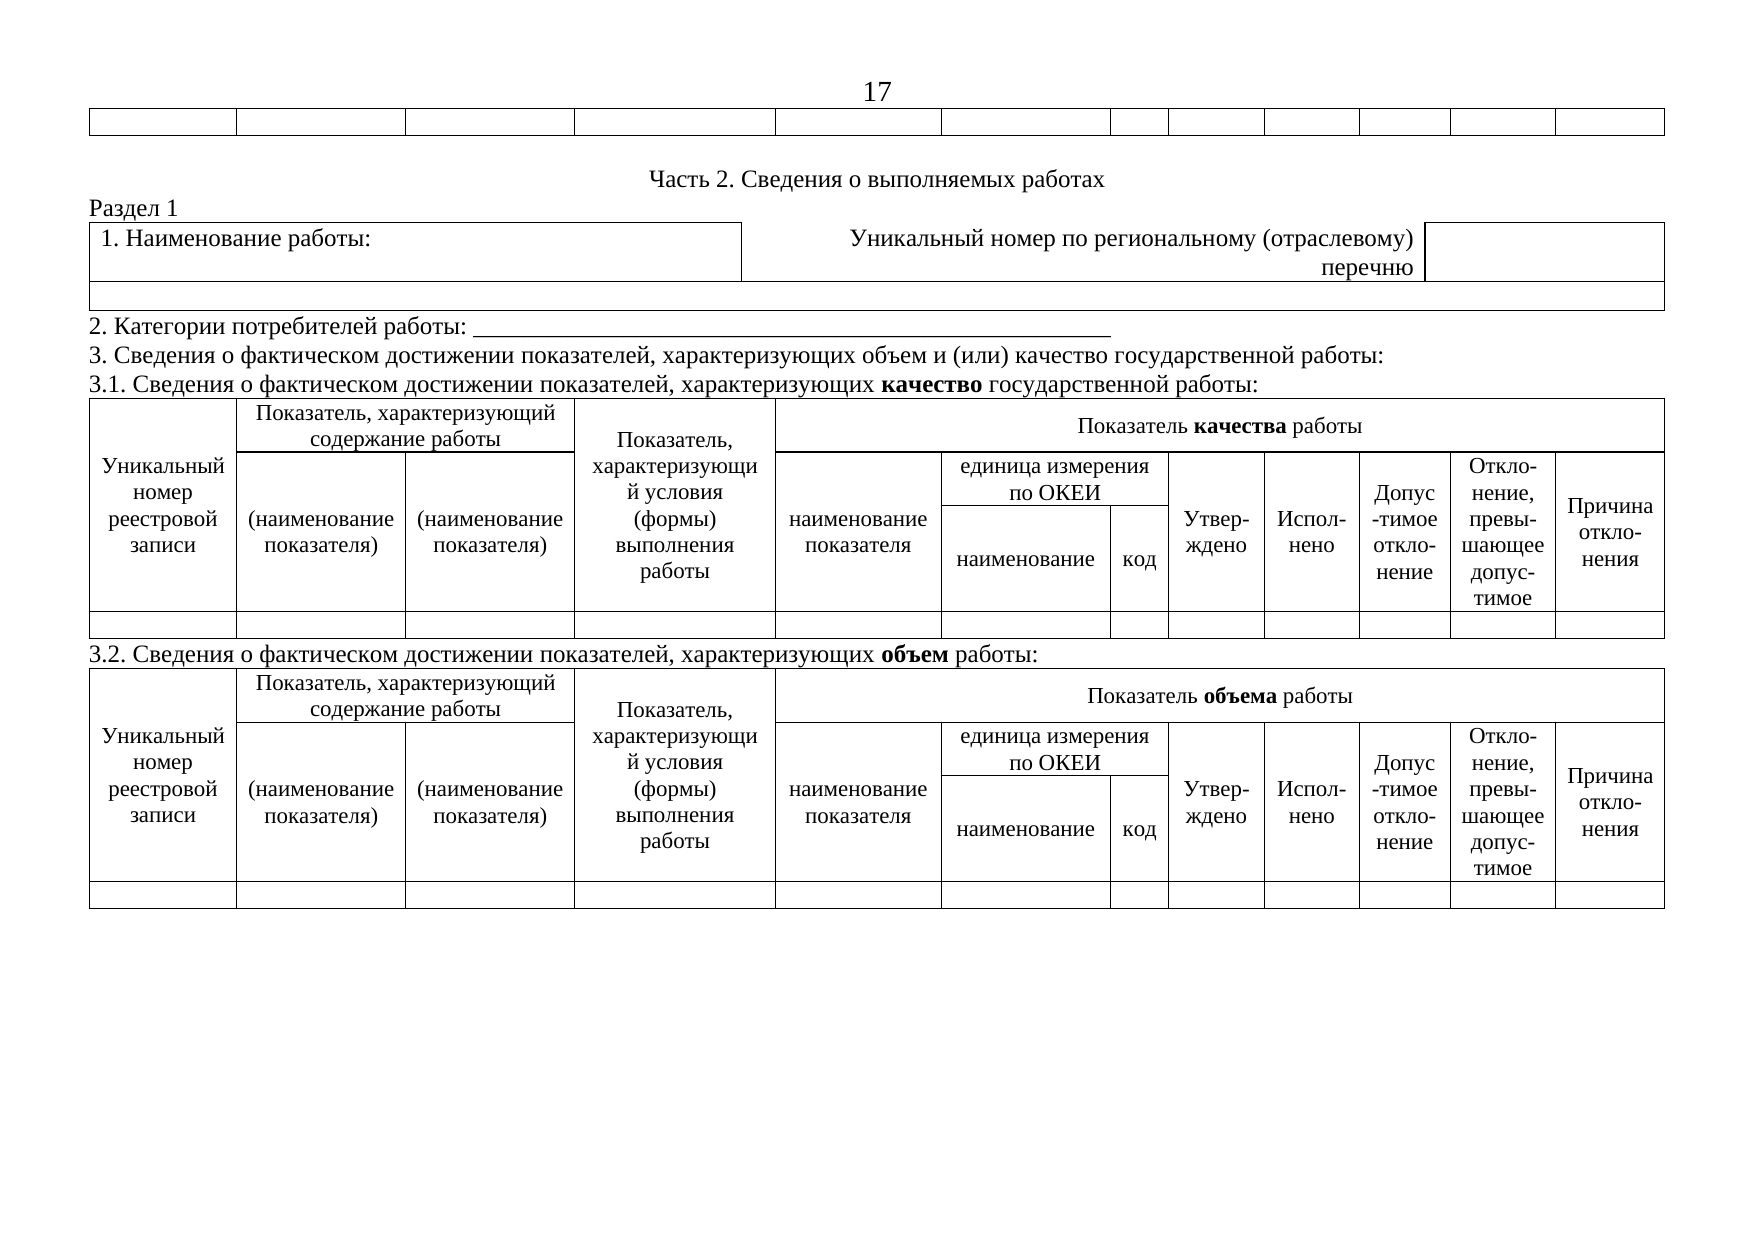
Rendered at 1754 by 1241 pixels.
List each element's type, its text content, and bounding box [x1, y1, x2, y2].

table_cell [1360, 882, 1450, 908]
table_cell единица измерения по ОКЕИ [942, 723, 1168, 775]
table_cell [406, 882, 574, 908]
text 2. Категории потребителей работы: ___________________________________________________ [89, 311, 1665, 340]
table_cell [942, 612, 1110, 638]
table_cell [90, 109, 236, 135]
table_cell [1169, 612, 1264, 638]
table_cell [1265, 882, 1359, 908]
text Раздел 1 [89, 193, 1665, 222]
table_cell [1169, 109, 1264, 135]
table_cell [1111, 612, 1168, 638]
table_cell Причина откло-нения [1556, 453, 1664, 611]
table_cell Допус-тимое откло-нение [1360, 723, 1450, 881]
table_cell [1111, 109, 1168, 135]
table_cell Откло-нение, превы-шающее допус-тимое [1451, 723, 1555, 881]
table_cell [237, 109, 405, 135]
table_cell [575, 882, 775, 908]
table_cell [1360, 109, 1450, 135]
table_cell Откло-нение, превы-шающее допус-тимое [1451, 453, 1555, 611]
table_cell код [1111, 506, 1168, 611]
table_cell [406, 612, 574, 638]
table_cell [1265, 612, 1359, 638]
table_cell наименование [942, 506, 1110, 611]
table_cell наименование [942, 776, 1110, 881]
text 3.1. Сведения о фактическом достижении показателей, характеризующих качество государственной работы: [89, 369, 1665, 398]
table_cell [776, 882, 941, 908]
text 3.2. Сведения о фактическом достижении показателей, характеризующих объем работы: [89, 639, 1665, 668]
table_cell [1556, 109, 1664, 135]
table_cell [776, 612, 941, 638]
table_cell (наименование показателя) [406, 453, 574, 611]
table_cell Испол-нено [1265, 723, 1359, 881]
table_cell (наименование показателя) [237, 723, 405, 881]
table_cell Утвер-ждено [1169, 723, 1264, 881]
table_cell [1169, 882, 1264, 908]
table_cell [90, 882, 236, 908]
table_cell Допус-тимое откло-нение [1360, 453, 1450, 611]
table_cell [1451, 109, 1555, 135]
table_header Показатель, характеризующий содержание работы [237, 669, 574, 722]
table_cell [90, 282, 1664, 310]
table_cell (наименование показателя) [237, 453, 405, 611]
table_cell (наименование показателя) [406, 723, 574, 881]
text Часть 2. Сведения о выполняемых работах [89, 164, 1665, 193]
table_cell [1360, 612, 1450, 638]
table_cell [1111, 882, 1168, 908]
table_cell Утвер-ждено [1169, 453, 1264, 611]
table_cell код [1111, 776, 1168, 881]
table_cell [575, 109, 775, 135]
table_cell [575, 612, 775, 638]
table_cell Испол-нено [1265, 453, 1359, 611]
table_header Показатель, характеризующий содержание работы [237, 399, 574, 451]
table_header [1426, 223, 1664, 281]
table_cell наименование показателя [776, 453, 941, 611]
table_header Показатель объема работы [776, 669, 1664, 722]
table_header 1. Наименование работы: [90, 223, 741, 281]
table_header Показатель, характеризующий условия (формы) выполнения работы [575, 399, 775, 611]
table_cell [1265, 109, 1359, 135]
table_cell [237, 882, 405, 908]
table_cell [942, 882, 1110, 908]
table_cell единица измерения по ОКЕИ [942, 453, 1168, 505]
table_cell [1556, 882, 1664, 908]
table_header Показатель, характеризующий условия (формы) выполнения работы [575, 669, 775, 881]
table_header Уникальный номер реестровой записи [90, 669, 236, 881]
table_header Уникальный номер по региональному (отраслевому) перечню [742, 222, 1424, 281]
table_cell наименование показателя [776, 723, 941, 881]
table_cell [1556, 612, 1664, 638]
table_cell Причина откло-нения [1556, 723, 1664, 881]
table_header Показатель качества работы [776, 399, 1664, 451]
table_cell [90, 612, 236, 638]
table_cell [1451, 612, 1555, 638]
table_cell [237, 612, 405, 638]
table_cell [942, 109, 1110, 135]
text 3. Сведения о фактическом достижении показателей, характеризующих объем и (или) качество государственной работы: [89, 340, 1665, 369]
table_cell [406, 109, 574, 135]
table_cell [776, 109, 941, 135]
table_header Уникальный номер реестровой записи [90, 399, 236, 611]
table_cell [1451, 882, 1555, 908]
